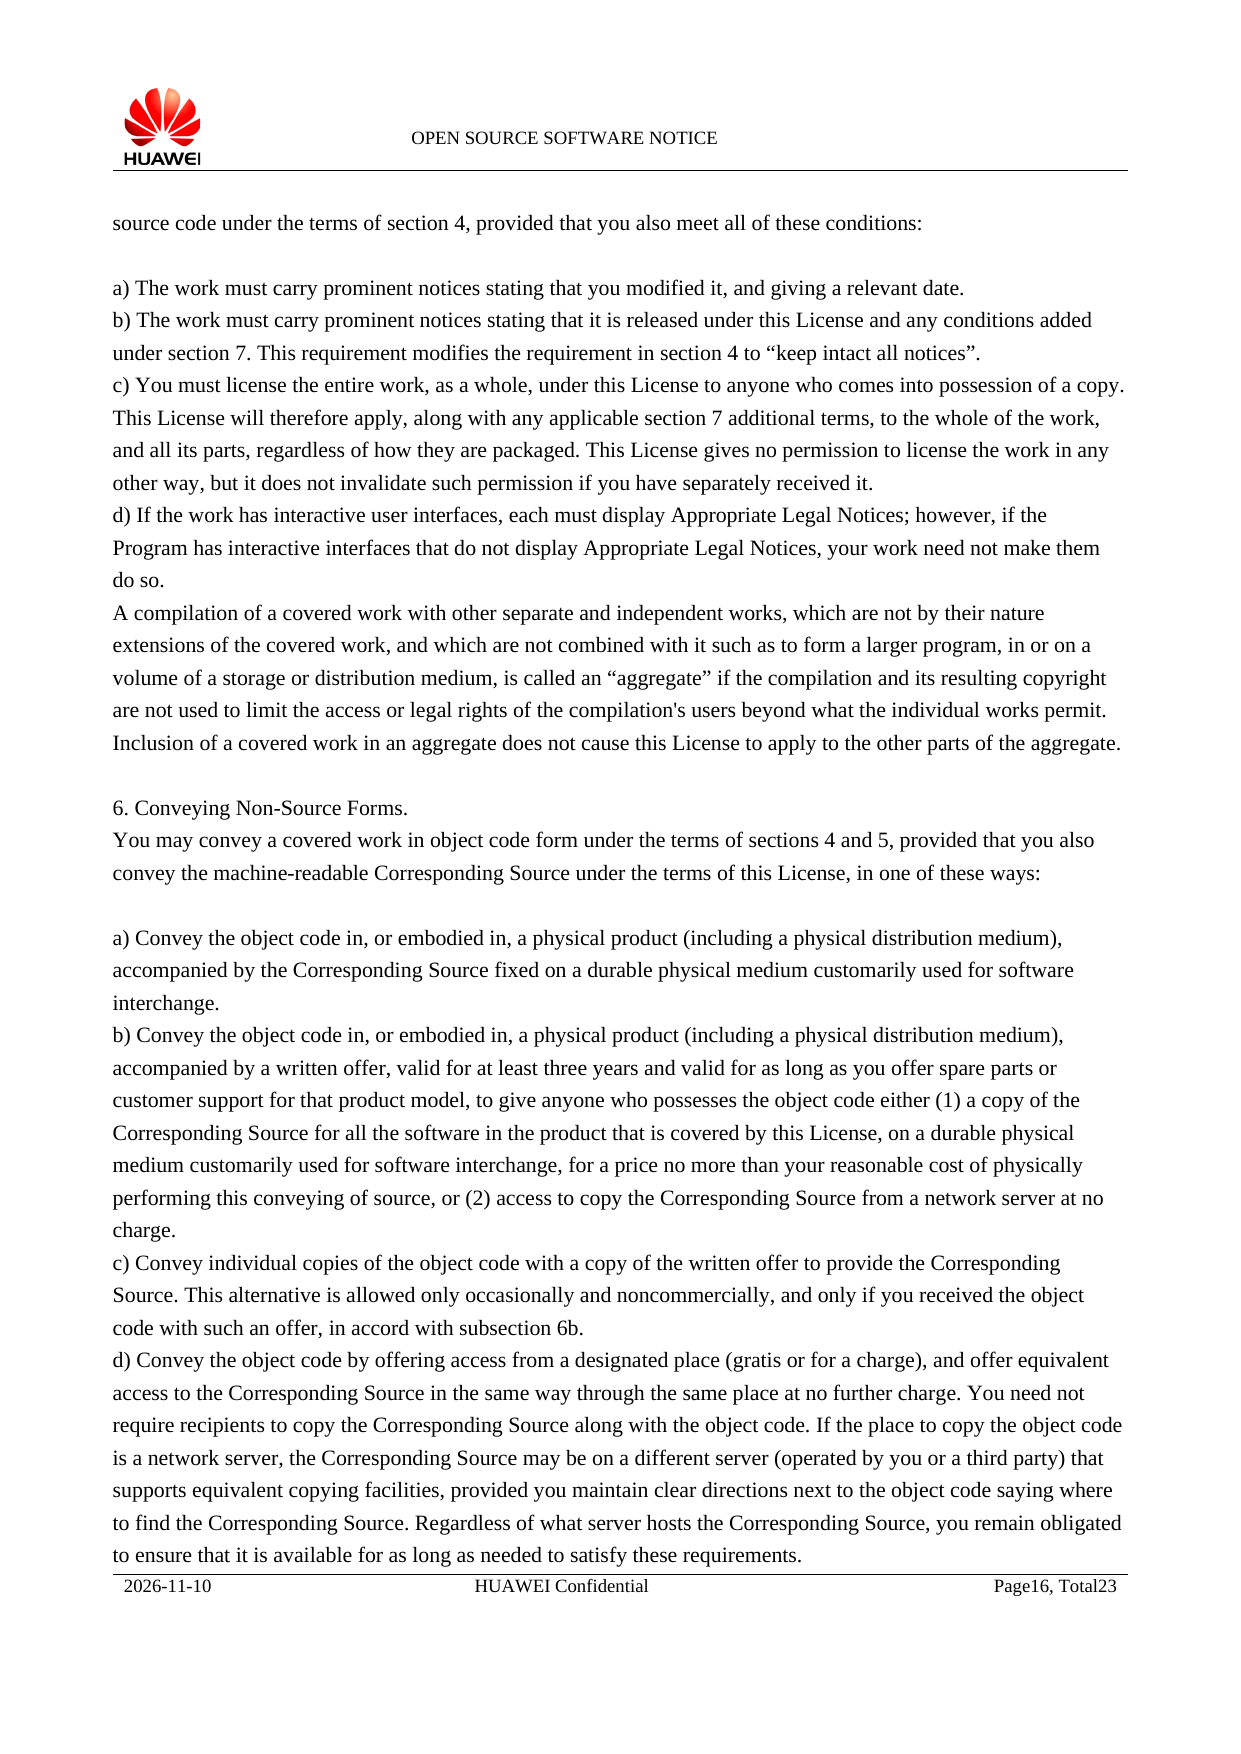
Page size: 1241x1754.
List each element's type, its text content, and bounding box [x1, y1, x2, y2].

picture [124, 88, 201, 165]
